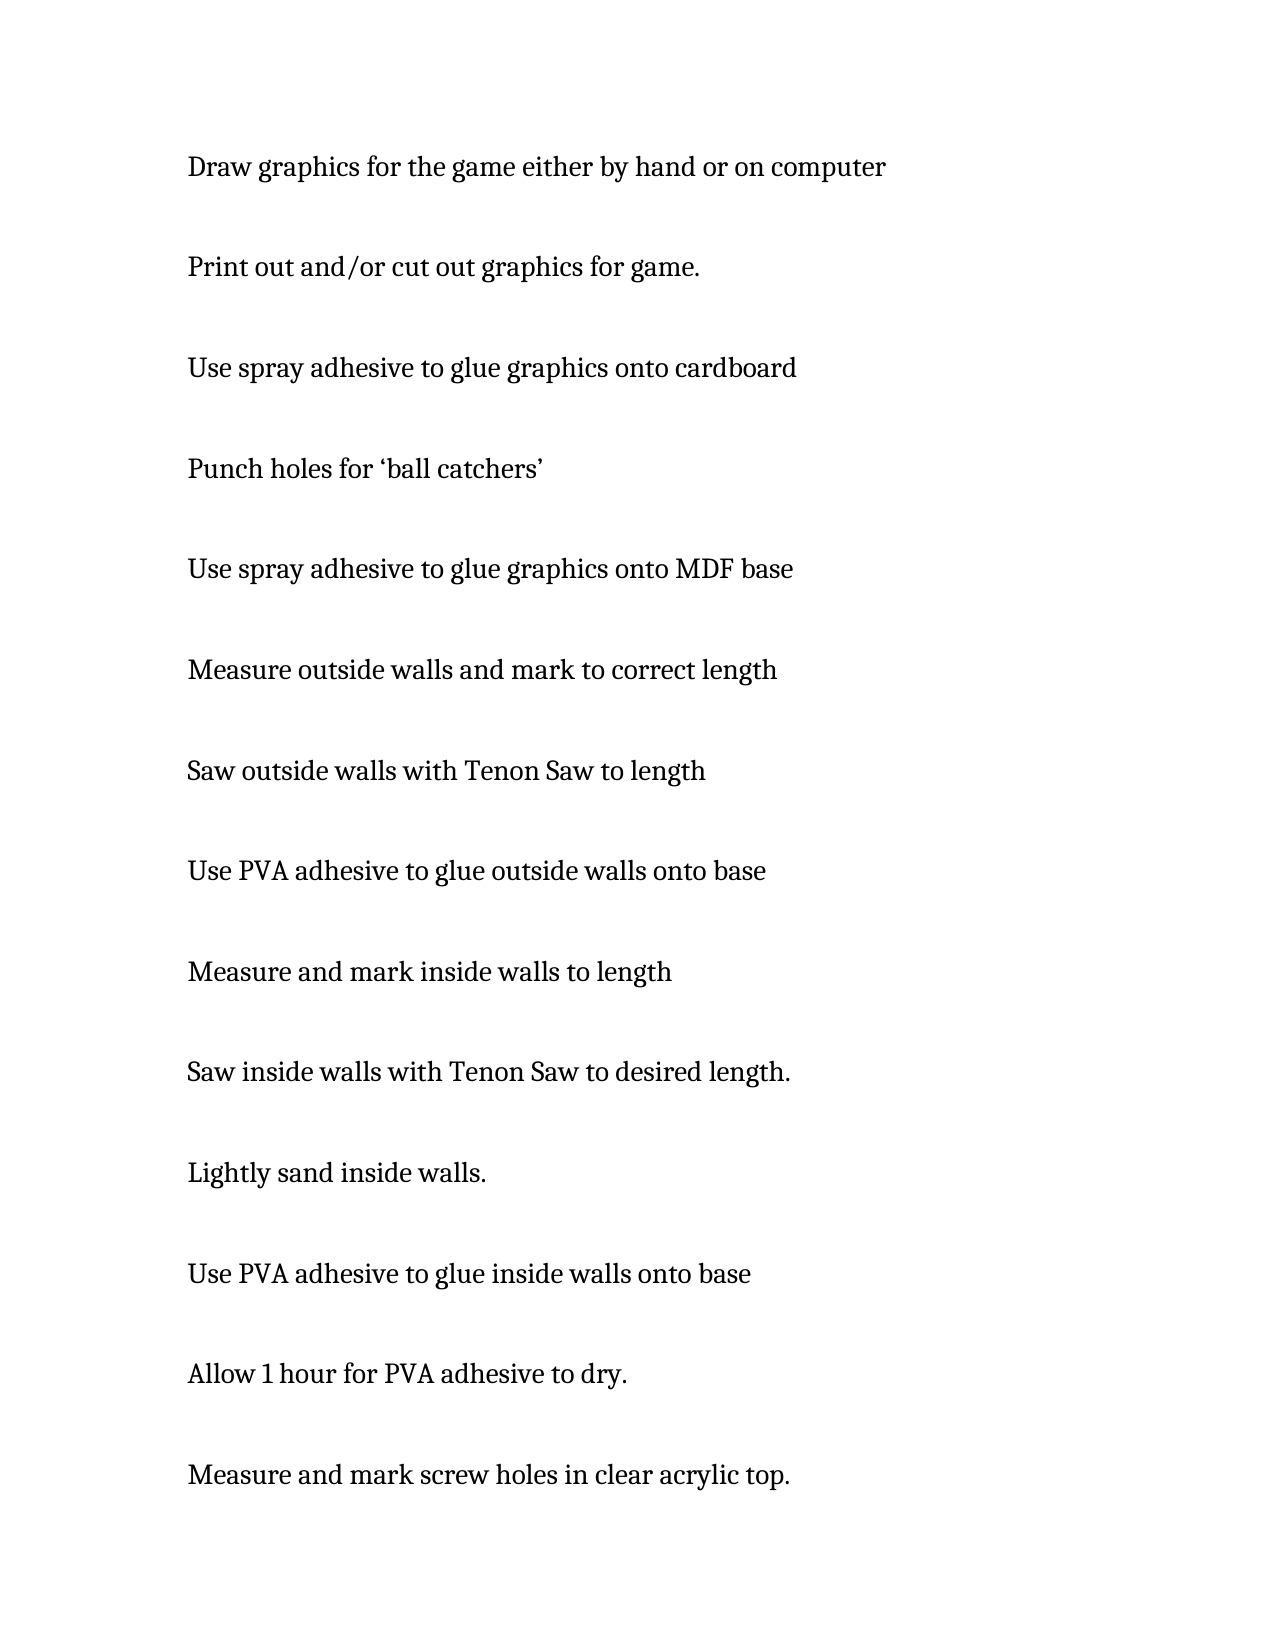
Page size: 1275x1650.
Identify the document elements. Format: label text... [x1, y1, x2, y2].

text Print out and/or cut out graphics for game. [187, 251, 1087, 284]
text Saw inside walls with Tenon Saw to desired length. [187, 1056, 1087, 1089]
text Use spray adhesive to glue graphics onto MDF base [187, 552, 1087, 586]
text Allow 1 hour for PVA adhesive to dry. [187, 1357, 1087, 1391]
text Use spray adhesive to glue graphics onto cardboard [187, 351, 1087, 385]
text Lightly sand inside walls. [187, 1156, 1087, 1190]
text Measure and mark inside walls to length [187, 955, 1087, 988]
text Use PVA adhesive to glue inside walls onto base [187, 1257, 1087, 1290]
text Measure outside walls and mark to correct length [187, 653, 1087, 687]
text Use PVA adhesive to glue outside walls onto base [187, 854, 1087, 888]
text Punch holes for ‘ball catchers’ [187, 452, 1087, 485]
text Draw graphics for the game either by hand or on computer [187, 150, 1087, 183]
text Measure and mark screw holes in clear acrylic top. [187, 1458, 1087, 1492]
text Saw outside walls with Tenon Saw to length [187, 754, 1087, 787]
